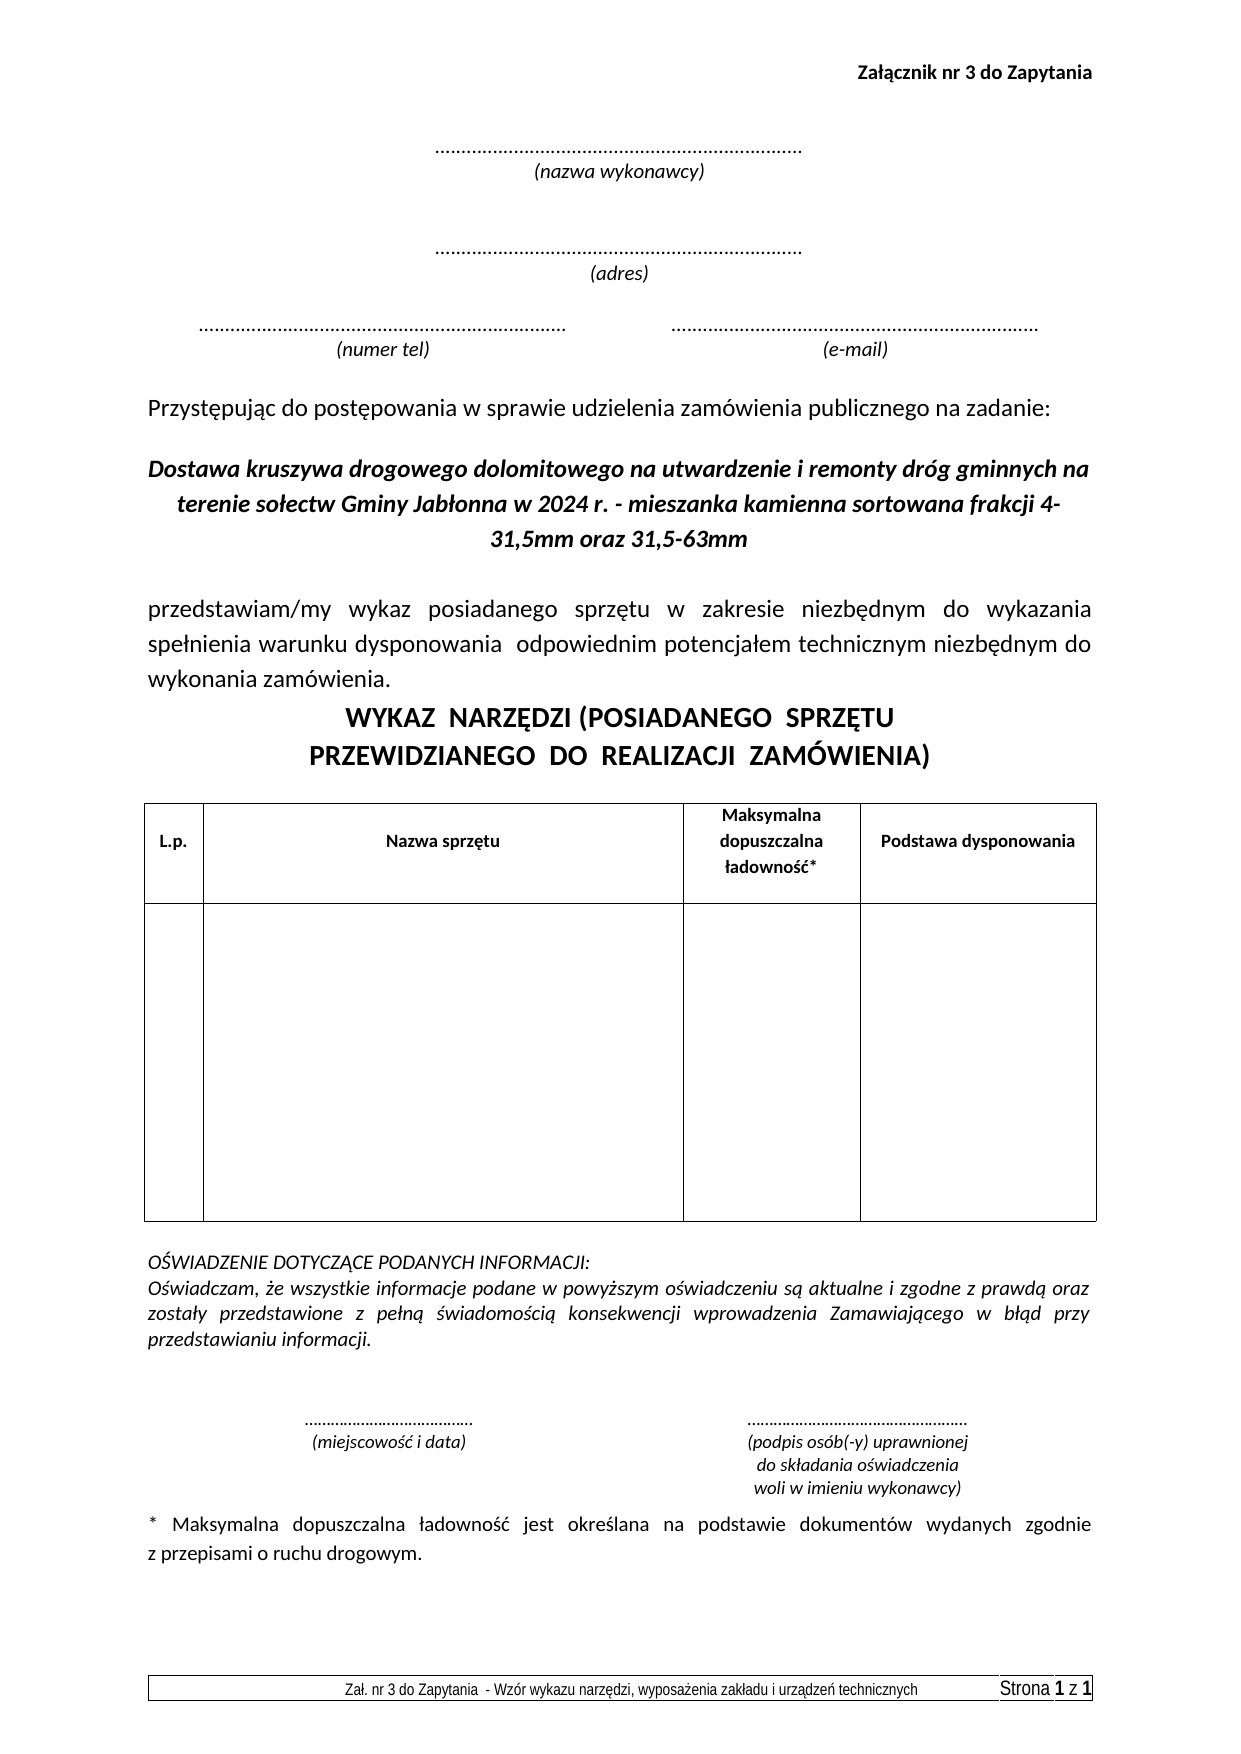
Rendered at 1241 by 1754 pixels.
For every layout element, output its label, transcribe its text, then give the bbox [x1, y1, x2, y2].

text Oświadczam, że wszystkie informacje podane w powyższym oświadczeniu są aktualne i zgodne z prawdą oraz zostały przedstawione z pełną świadomością konsekwencji wprowadzenia Zamawiającego w błąd przy przedstawianiu informacji. [148, 1275, 1093, 1351]
table_cell ...................................................................... (numer tel) [148, 285, 620, 362]
table_header ...................................................................... (nazwa wykonawcy) [148, 133, 1093, 184]
table_cell [861, 904, 1096, 1221]
table_cell [204, 904, 683, 1221]
text WYKAZ NARZĘDZI (POSIADANEGO SPRZĘTU [148, 698, 1093, 735]
text Dostawa kruszywa drogowego dolomitowego na utwardzenie i remonty dróg gminnych na terenie sołectw Gminy Jabłonna w 2024 r. - mieszanka kamienna sortowana frakcji 4-31,5mm oraz 31,5-63mm [148, 453, 1093, 554]
table_header …………………………………………… (podpis osób(-y) uprawnionej do składania oświadczenia woli w imieniu wykonawcy) [621, 1407, 1096, 1511]
table_header ………………………………… (miejscowość i data) [159, 1407, 621, 1511]
table_cell ...................................................................... (e-mail) [620, 285, 1093, 362]
table_header L.p. [145, 804, 203, 903]
text przedstawiam/my wykaz posiadanego sprzętu w zakresie niezbędnym do wykazania spełnienia warunku dysponowania odpowiednim potencjałem technicznym niezbędnym do wykonania zamówienia. [148, 593, 1093, 694]
table_cell [684, 904, 860, 1221]
text Załącznik nr 3 do Zapytania [148, 59, 1093, 84]
table_header Maksymalna dopuszczalna ładowność* [684, 804, 860, 903]
text OŚWIADZENIE DOTYCZĄCE PODANYCH INFORMACJI: [148, 1249, 1093, 1275]
table_header Nazwa sprzętu [204, 804, 683, 903]
text Przystępując do postępowania w sprawie udzielenia zamówienia publicznego na zadanie: [148, 392, 1093, 423]
text * Maksymalna dopuszczalna ładowność jest określana na podstawie dokumentów wydanych zgodnie z przepisami o ruchu drogowym. [148, 1511, 1093, 1566]
table_cell ...................................................................... (adres) [148, 184, 1093, 285]
text PRZEWIDZIANEGO DO REALIZACJI ZAMÓWIENIA) [148, 735, 1093, 772]
table_header Podstawa dysponowania [861, 804, 1096, 903]
table_cell [145, 904, 203, 1221]
